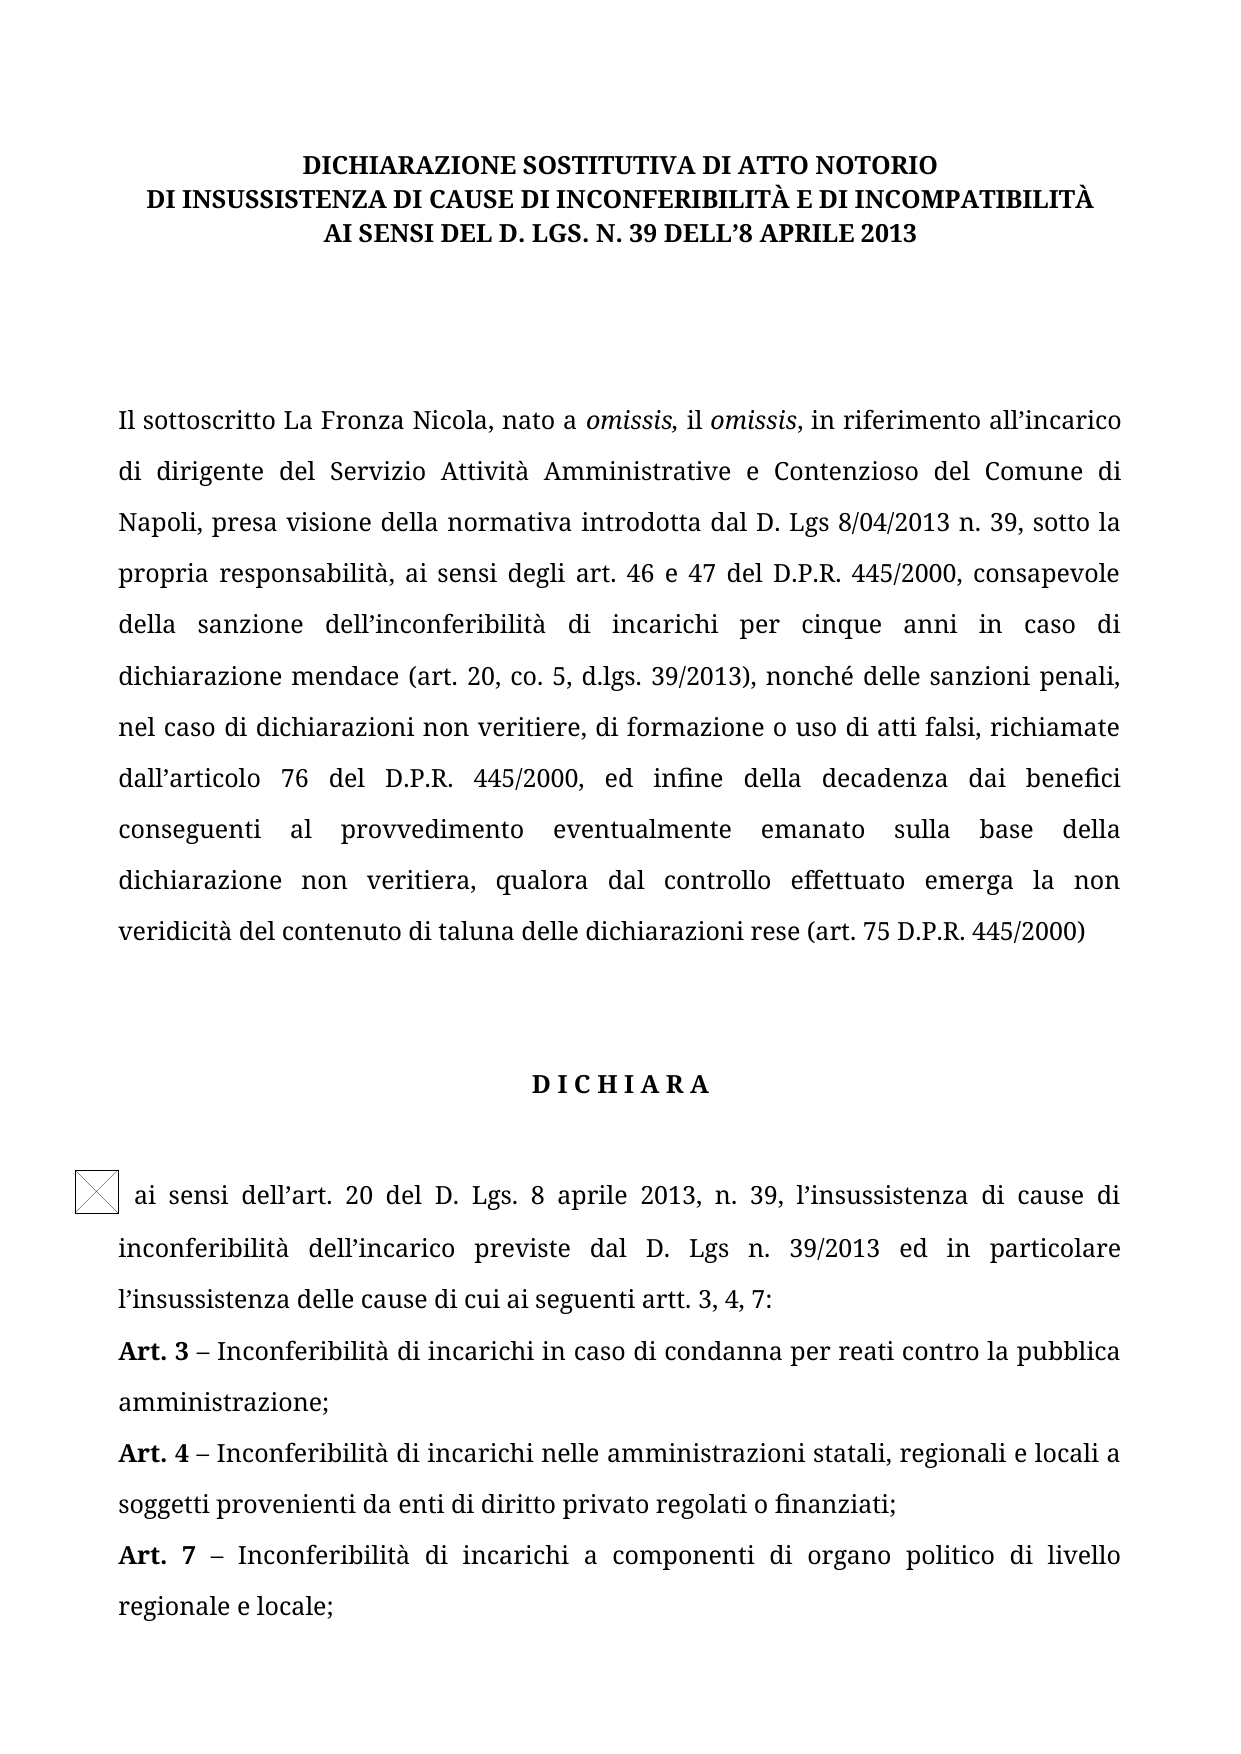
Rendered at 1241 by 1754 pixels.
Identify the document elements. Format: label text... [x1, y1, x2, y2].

text Art. 4 – Inconferibilità di incarichi nelle amministrazioni statali, regionali e locali a soggetti provenienti da enti di diritto privato regolati o finanziati; [118, 1435, 1122, 1520]
text D I C H I A R A [118, 1067, 1122, 1101]
text ai sensi dell’art. 20 del D. Lgs. 8 aprile 2013, n. 39, l’insussistenza di cause di inconferibilità dell’incarico previste dal D. Lgs n. 39/2013 ed in particolare l’insussistenza delle cause di cui ai seguenti artt. 3, 4, 7: [74, 1169, 1122, 1316]
text DICHIARAZIONE SOSTITUTIVA DI ATTO NOTORIO [118, 148, 1122, 182]
text Art. 3 – Inconferibilità di incarichi in caso di condanna per reati contro la pubblica amministrazione; [118, 1333, 1122, 1418]
text DI INSUSSISTENZA DI CAUSE DI INCONFERIBILITÀ E DI INCOMPATIBILITÀ [118, 182, 1122, 216]
text AI SENSI DEL D. LGS. N. 39 DELL’8 APRILE 2013 [118, 216, 1122, 250]
text Art. 7 – Inconferibilità di incarichi a componenti di organo politico di livello regionale e locale; [118, 1537, 1122, 1622]
text Il sottoscritto La Fronza Nicola, nato a omissis, il omissis, in riferimento all’incarico di dirigente del Servizio Attività Amministrative e Contenzioso del Comune di Napoli, presa visione della normativa introdotta dal D. Lgs 8/04/2013 n. 39, sotto la propria responsabilità, ai sensi degli art. 46 e 47 del D.P.R. 445/2000, consapevole della sanzione dell’inconferibilità di incarichi per cinque anni in caso di dichiarazione mendace (art. 20, co. 5, d.lgs. 39/2013), nonché delle sanzioni penali, nel caso di dichiarazioni non veritiere, di formazione o uso di atti falsi, richiamate dall’articolo 76 del D.P.R. 445/2000, ed infine della decadenza dai benefici conseguenti al provvedimento eventualmente emanato sulla base della dichiarazione non veritiera, qualora dal controllo effettuato emerga la non veridicità del contenuto di taluna delle dichiarazioni rese (art. 75 D.P.R. 445/2000) [118, 403, 1122, 947]
